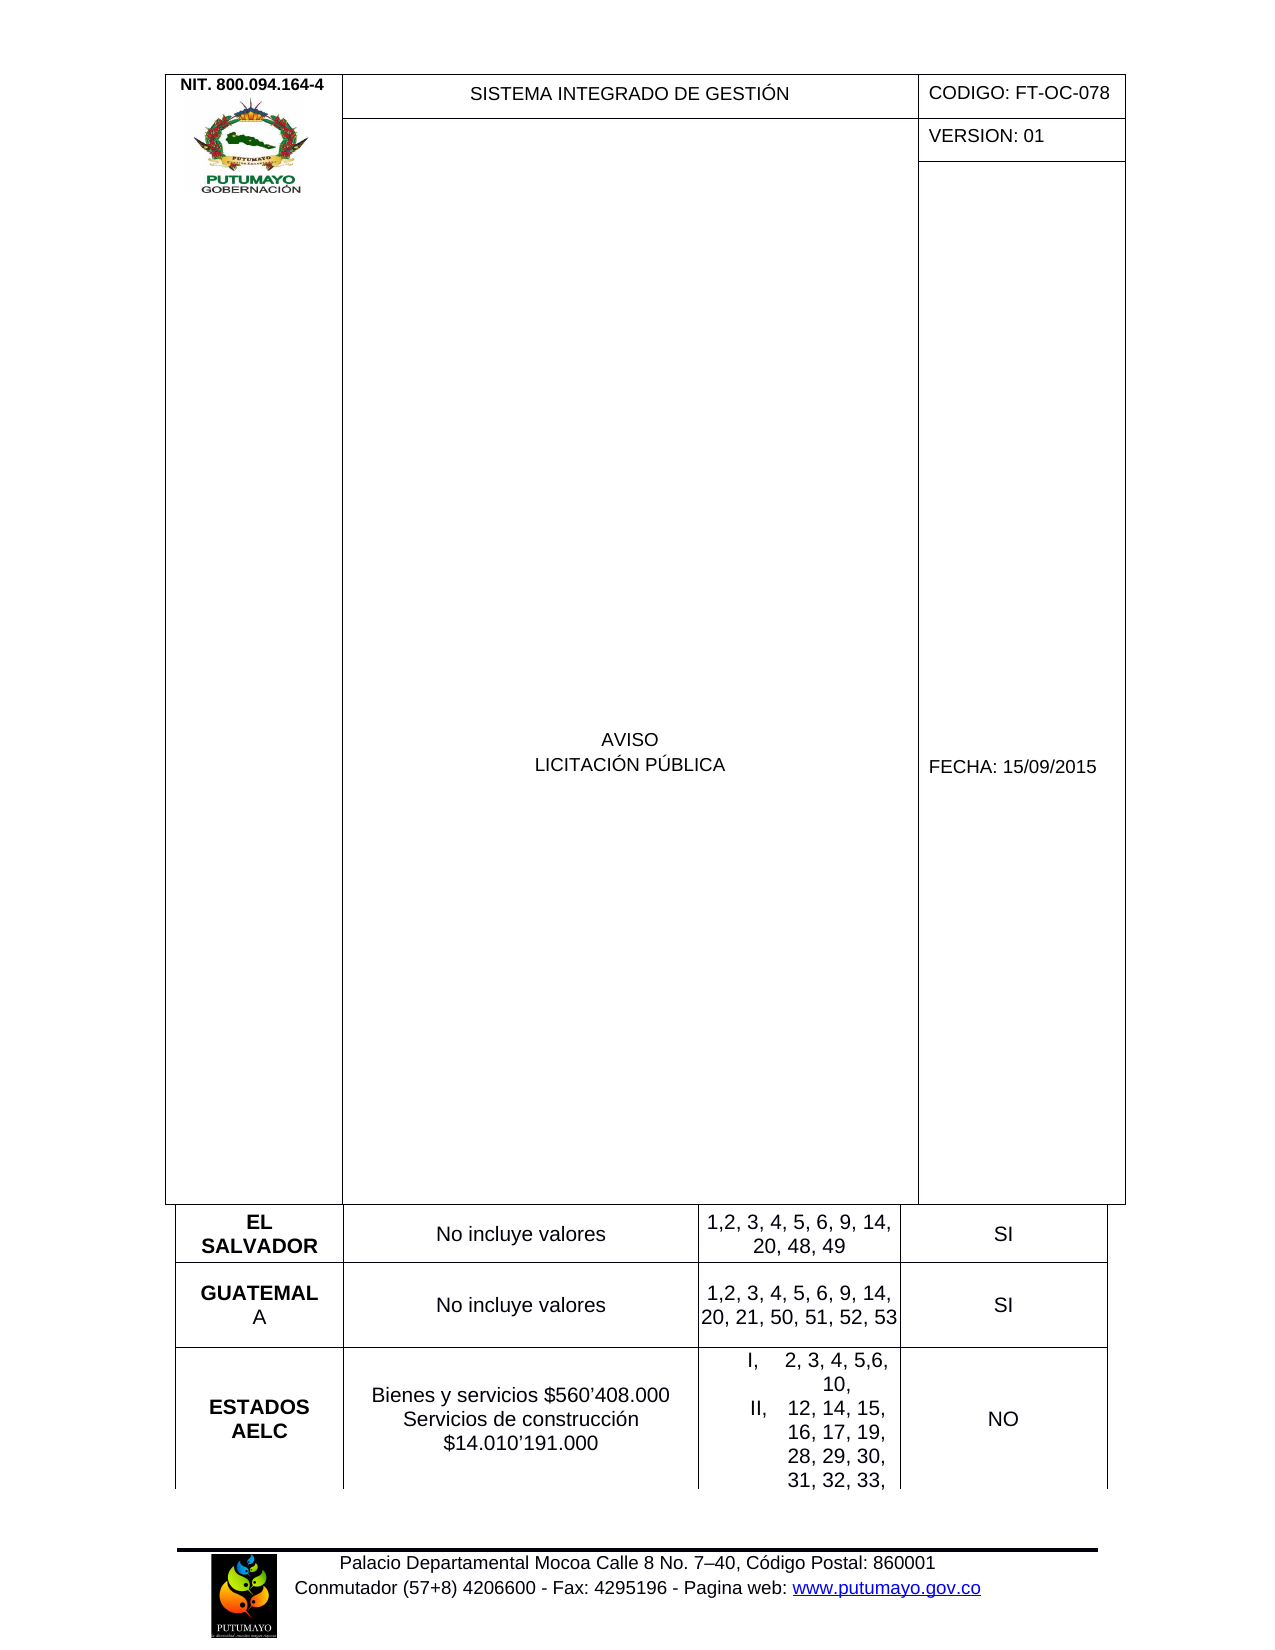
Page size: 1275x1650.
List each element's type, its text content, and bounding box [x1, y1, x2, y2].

table_cell GUATEMAL A [176, 1263, 343, 1347]
table_cell No incluye valores [344, 1205, 698, 1262]
table_cell SI [901, 1263, 1107, 1347]
table_cell No incluye valores [344, 1263, 698, 1347]
table_cell SI [901, 1205, 1107, 1262]
table_cell 1,2, 3, 4, 5, 6, 9, 14, 20, 48, 49 [699, 1205, 900, 1262]
table_cell 2, 3, 4, 5,6, 10, 12, 14, 15, 16, 17, 19, 28, 29, 30, 31, 32, 33, 34, 35, 36, 37 [699, 1348, 900, 1489]
picture [211, 1554, 277, 1638]
table_cell ESTADOS AELC [176, 1348, 343, 1489]
table_cell 1,2, 3, 4, 5, 6, 9, 14, 20, 21, 50, 51, 52, 53 [699, 1263, 900, 1347]
table_cell NO [901, 1348, 1107, 1489]
table_cell Bienes y servicios $560’408.000 Servicios de construcción $14.010’191.000 [344, 1348, 698, 1489]
table_cell EL SALVADOR [176, 1205, 343, 1262]
